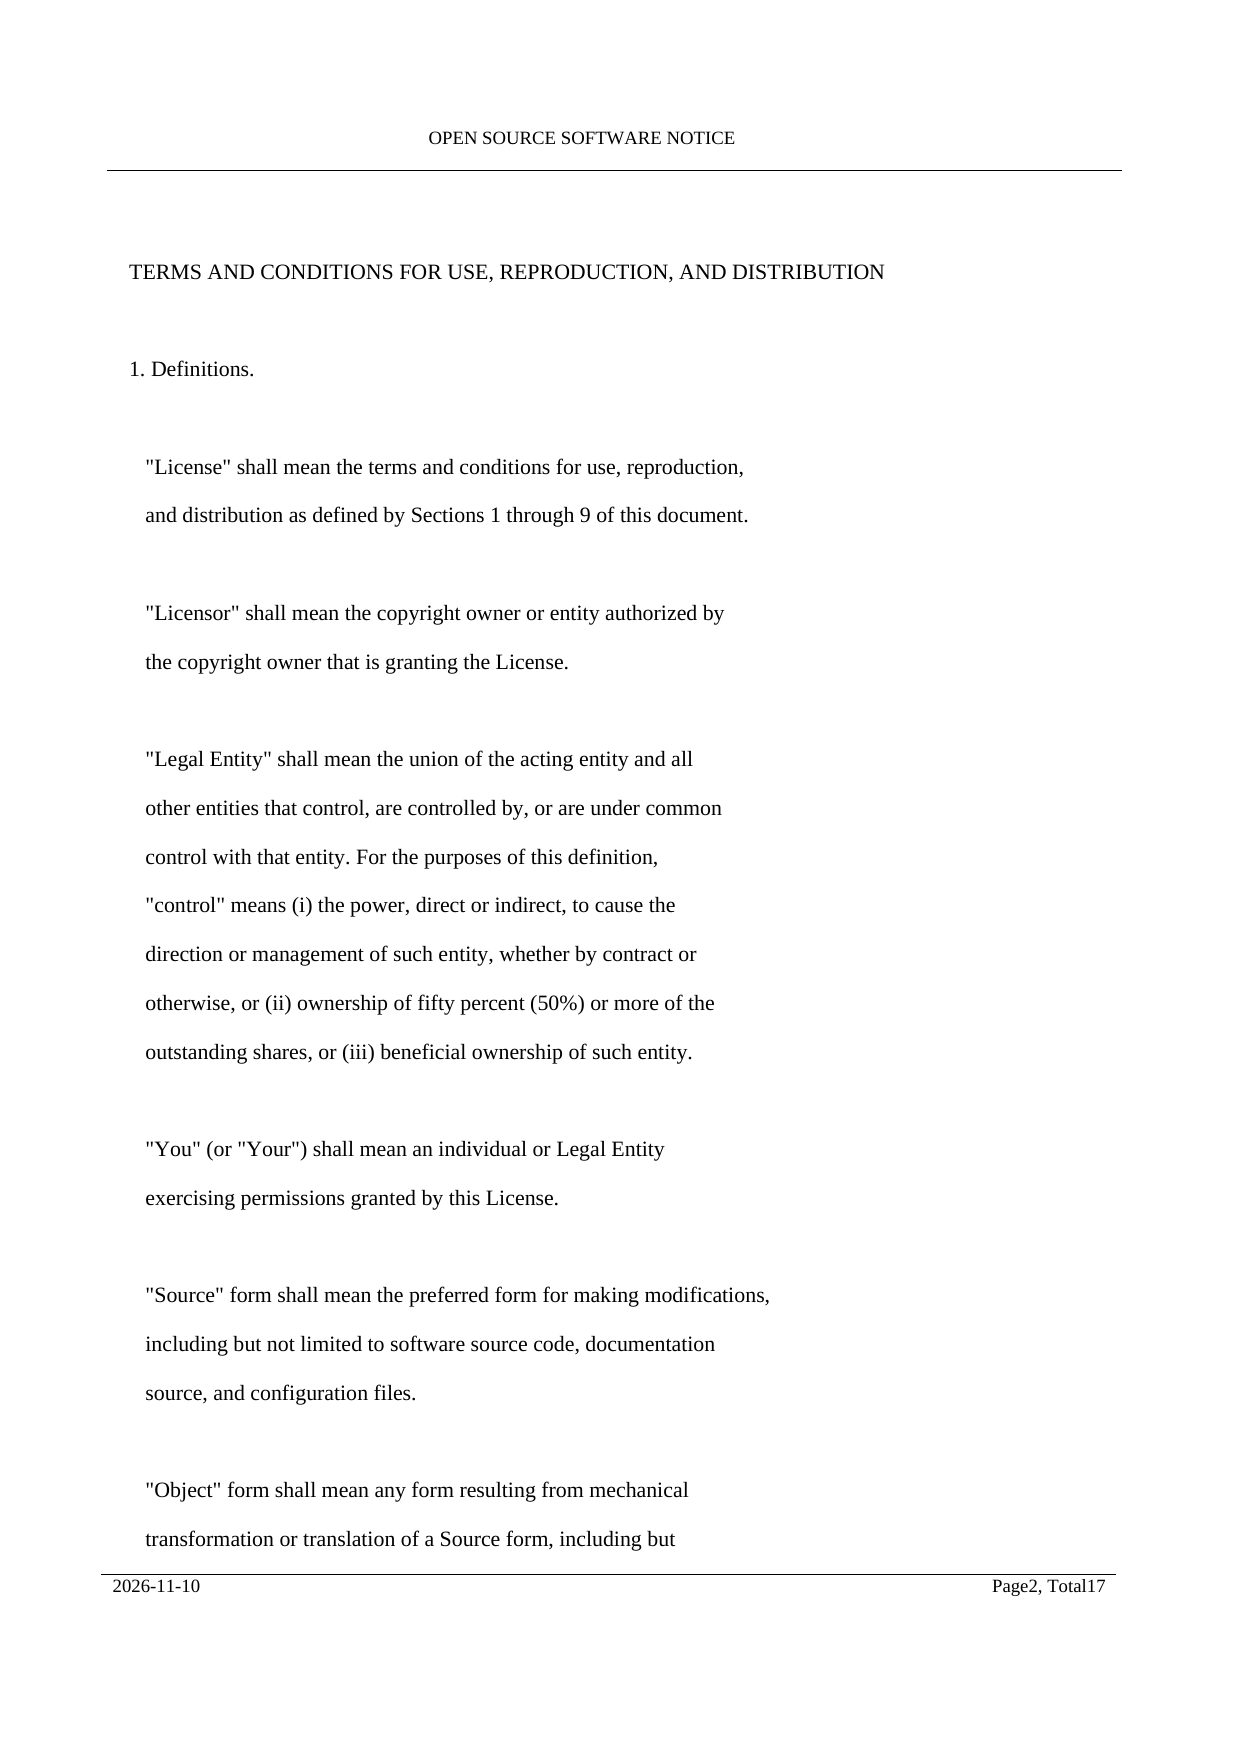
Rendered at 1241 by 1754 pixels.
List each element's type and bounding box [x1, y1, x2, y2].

text [112, 206, 1128, 1555]
